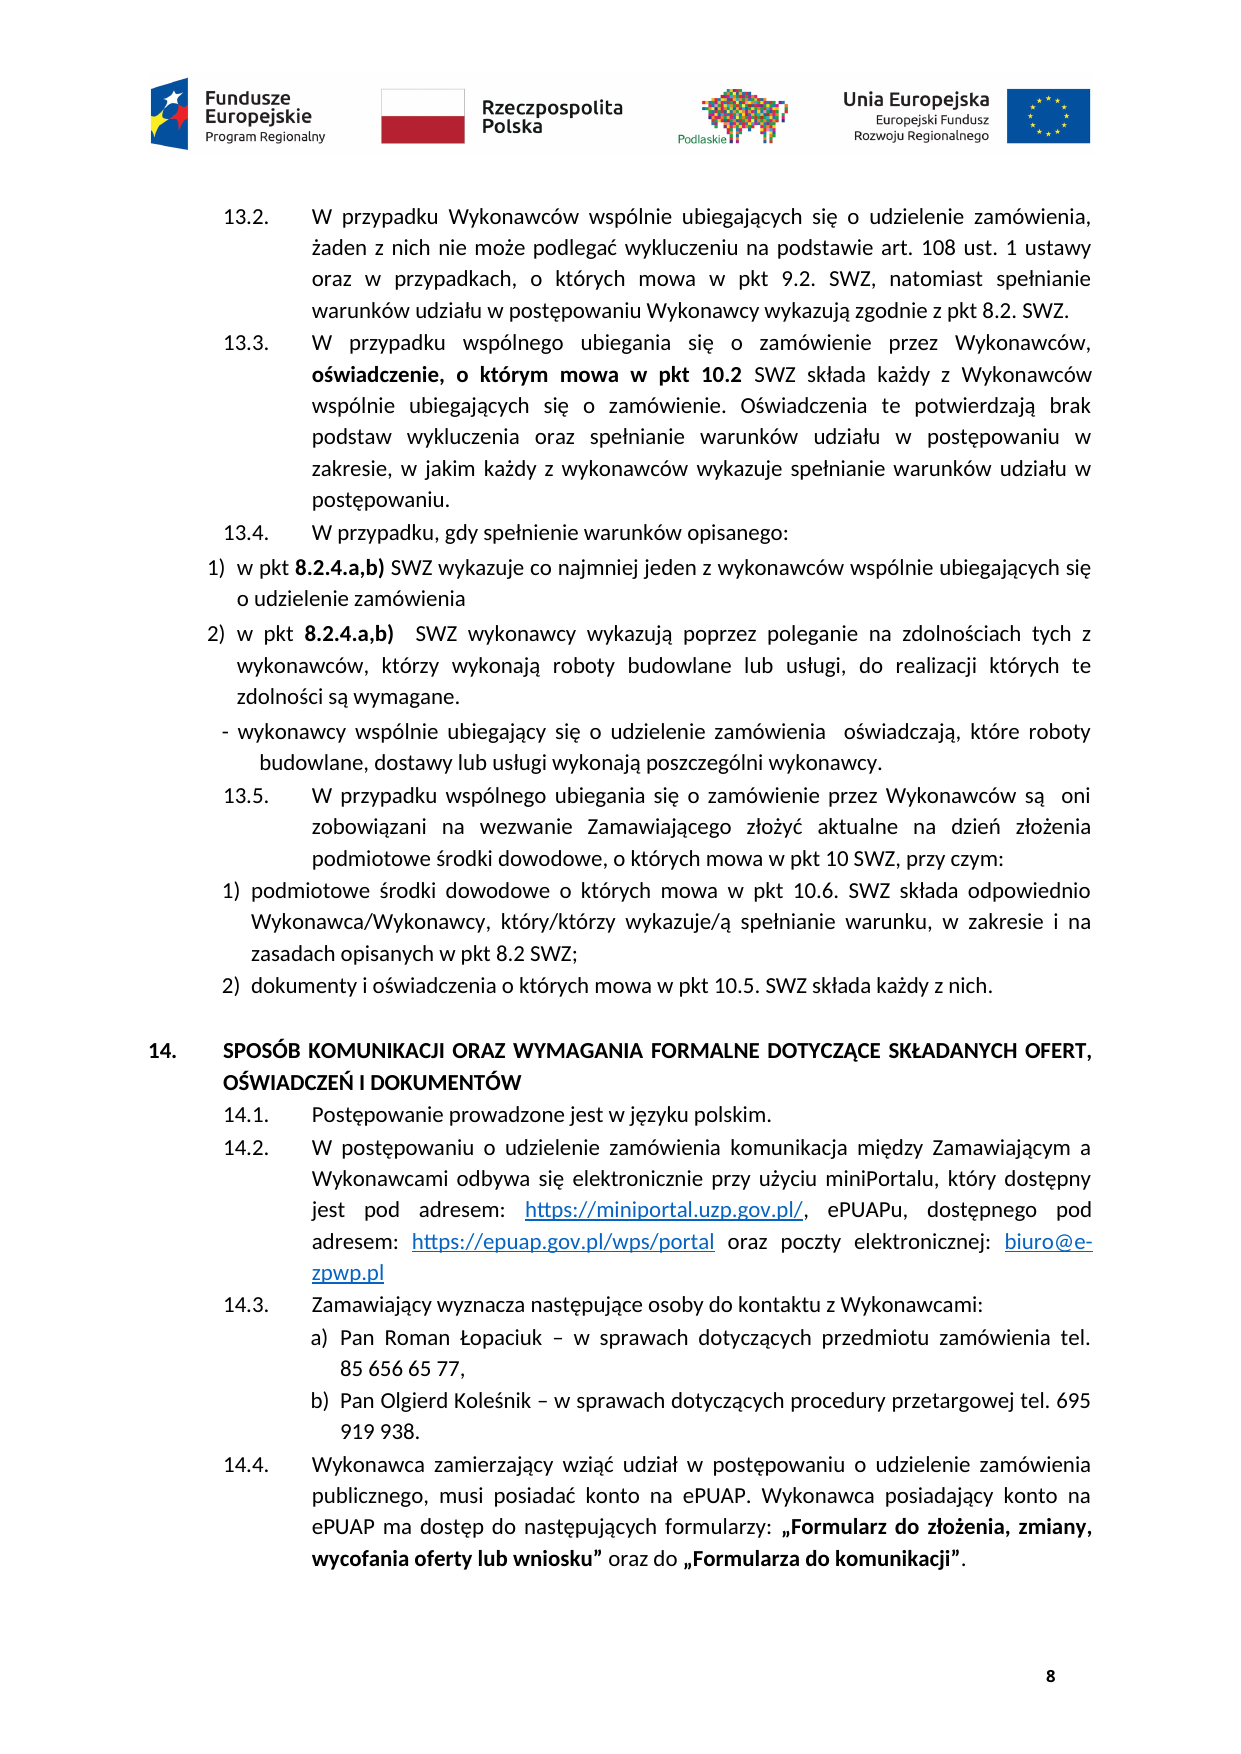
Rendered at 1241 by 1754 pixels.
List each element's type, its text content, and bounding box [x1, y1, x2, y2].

list W przypadku wspólnego ubiegania się o zamówienie przez Wykonawców są oni zobowiązani na wezwanie Zamawiającego złożyć aktualne na dzień złożenia podmiotowe środki dowodowe, o których mowa w pkt 10 SWZ, przy czym: [223, 781, 1093, 872]
list w pkt 8.2.4.a,b) SWZ wykazuje co najmniej jeden z wykonawców wspólnie ubiegających się o udzielenie zamówienia [207, 553, 1093, 612]
text - wykonawcy wspólnie ubiegający się o udzielenie zamówienia oświadczają, które roboty budowlane, dostawy lub usługi wykonają poszczególni wykonawcy. [222, 717, 1093, 776]
list Pan Olgierd Koleśnik – w sprawach dotyczących procedury przetargowej tel. 695 919 938. [310, 1386, 1093, 1445]
list dokumenty i oświadczenia o których mowa w pkt 10.5. SWZ składa każdy z nich. [222, 971, 1093, 1000]
list Pan Roman Łopaciuk – w sprawach dotyczących przedmiotu zamówienia tel. 85 656 65 77, [310, 1323, 1093, 1382]
list W przypadku wspólnego ubiegania się o zamówienie przez Wykonawców, oświadczenie, o którym mowa w pkt 10.2 SWZ składa każdy z Wykonawców wspólnie ubiegających się o zamówienie. Oświadczenia te potwierdzają brak podstaw wykluczenia oraz spełnianie warunków udziału w postępowaniu w zakresie, w jakim każdy z wykonawców wykazuje spełnianie warunków udziału w postępowaniu. [223, 328, 1093, 513]
list Wykonawca zamierzający wziąć udział w postępowaniu o udzielenie zamówienia publicznego, musi posiadać konto na ePUAP. Wykonawca posiadający konto na ePUAP ma dostęp do następujących formularzy: „Formularz do złożenia, zmiany, wycofania oferty lub wniosku” oraz do „Formularza do komunikacji”. [223, 1450, 1093, 1572]
list podmiotowe środki dowodowe o których mowa w pkt 10.6. SWZ składa odpowiednio Wykonawca/Wykonawcy, który/którzy wykazuje/ą spełnianie warunku, w zakresie i na zasadach opisanych w pkt 8.2 SWZ; [222, 876, 1093, 967]
list Postępowanie prowadzone jest w języku polskim. [223, 1100, 1093, 1128]
list SPOSÓB KOMUNIKACJI ORAZ WYMAGANIA FORMALNE DOTYCZĄCE SKŁADANYCH OFERT, OŚWIADCZEŃ I DOKUMENTÓW [148, 1037, 1093, 1096]
list W przypadku, gdy spełnienie warunków opisanego: [223, 518, 1093, 546]
list Zamawiający wyznacza następujące osoby do kontaktu z Wykonawcami: [223, 1291, 1093, 1319]
list w pkt 8.2.4.a,b) SWZ wykonawcy wykazują poprzez poleganie na zdolnościach tych z wykonawców, którzy wykonają roboty budowlane lub usługi, do realizacji których te zdolności są wymagane. [207, 619, 1093, 710]
list W postępowaniu o udzielenie zamówienia komunikacja między Zamawiającym a Wykonawcami odbywa się elektronicznie przy użyciu miniPortalu, który dostępny jest pod adresem: https://miniportal.uzp.gov.pl/, ePUAPu, dostępnego pod adresem: https://epuap.gov.pl/wps/portal oraz poczty elektronicznej: biuro@e-zpwp.pl [223, 1133, 1093, 1286]
list W przypadku Wykonawców wspólnie ubiegających się o udzielenie zamówienia, żaden z nich nie może podlegać wykluczeniu na podstawie art. 108 ust. 1 ustawy oraz w przypadkach, o których mowa w pkt 9.2. SWZ, natomiast spełnianie warunków udziału w postępowaniu Wykonawcy wykazują zgodnie z pkt 8.2. SWZ. [223, 202, 1093, 324]
picture [147, 73, 1094, 155]
